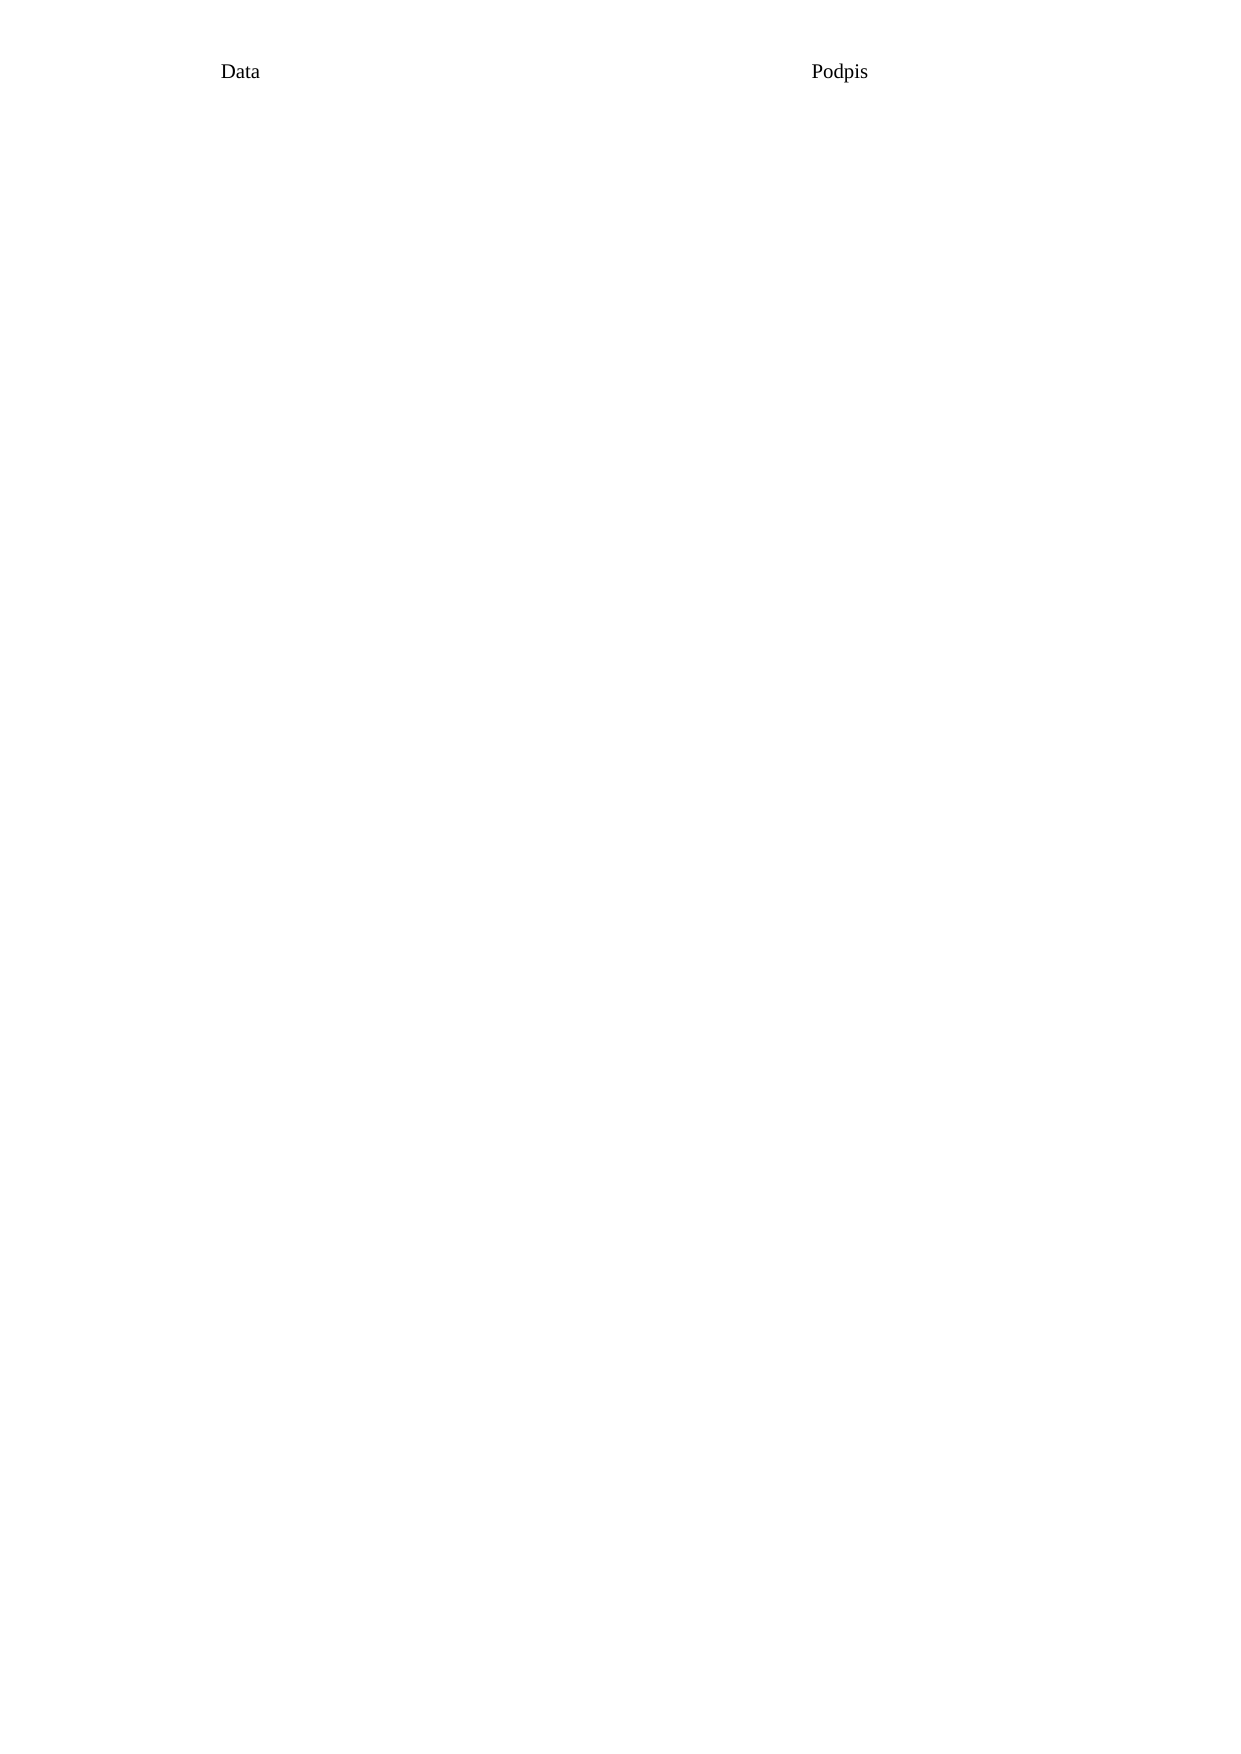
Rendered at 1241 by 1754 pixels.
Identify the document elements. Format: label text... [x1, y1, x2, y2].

text Data Podpis [148, 59, 1093, 83]
